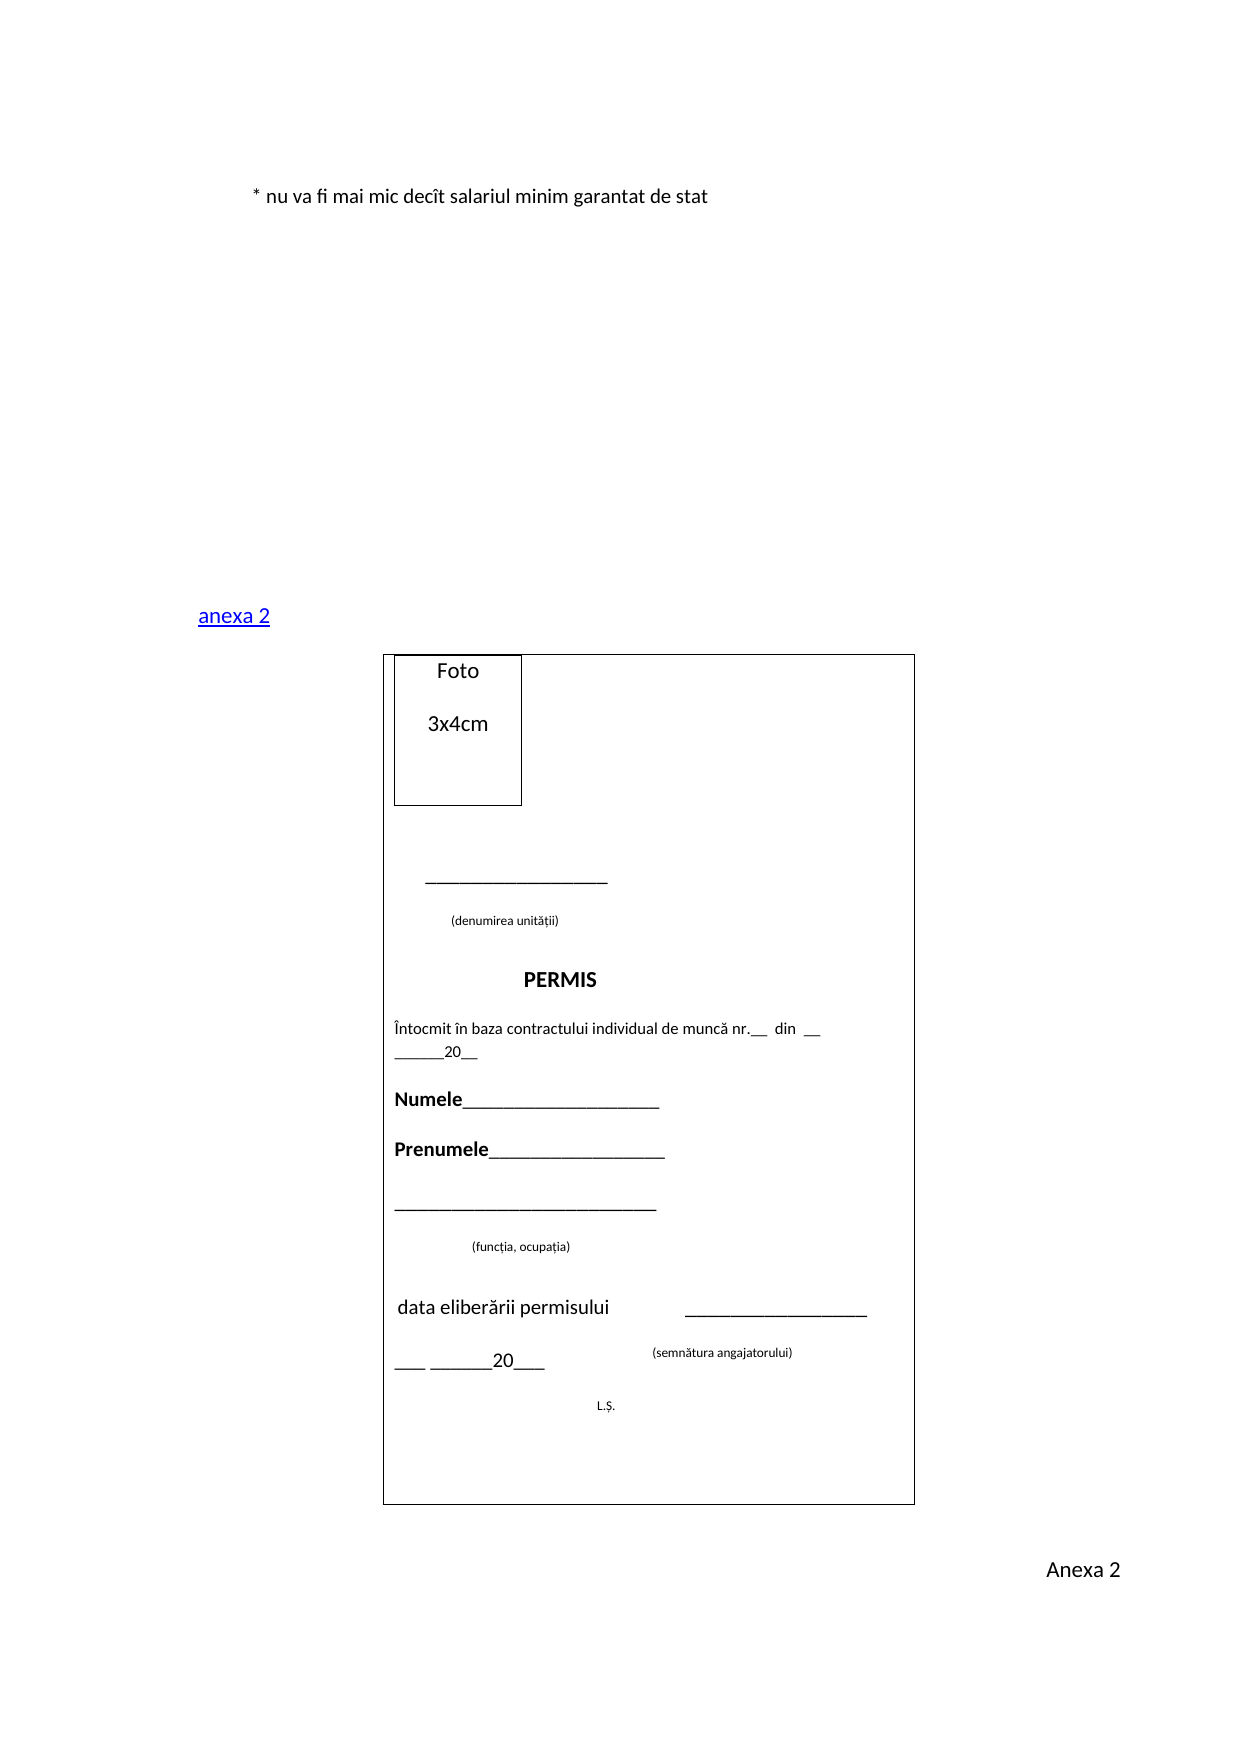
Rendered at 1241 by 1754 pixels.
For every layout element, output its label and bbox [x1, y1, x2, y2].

table_cell [162, 118, 1136, 1623]
